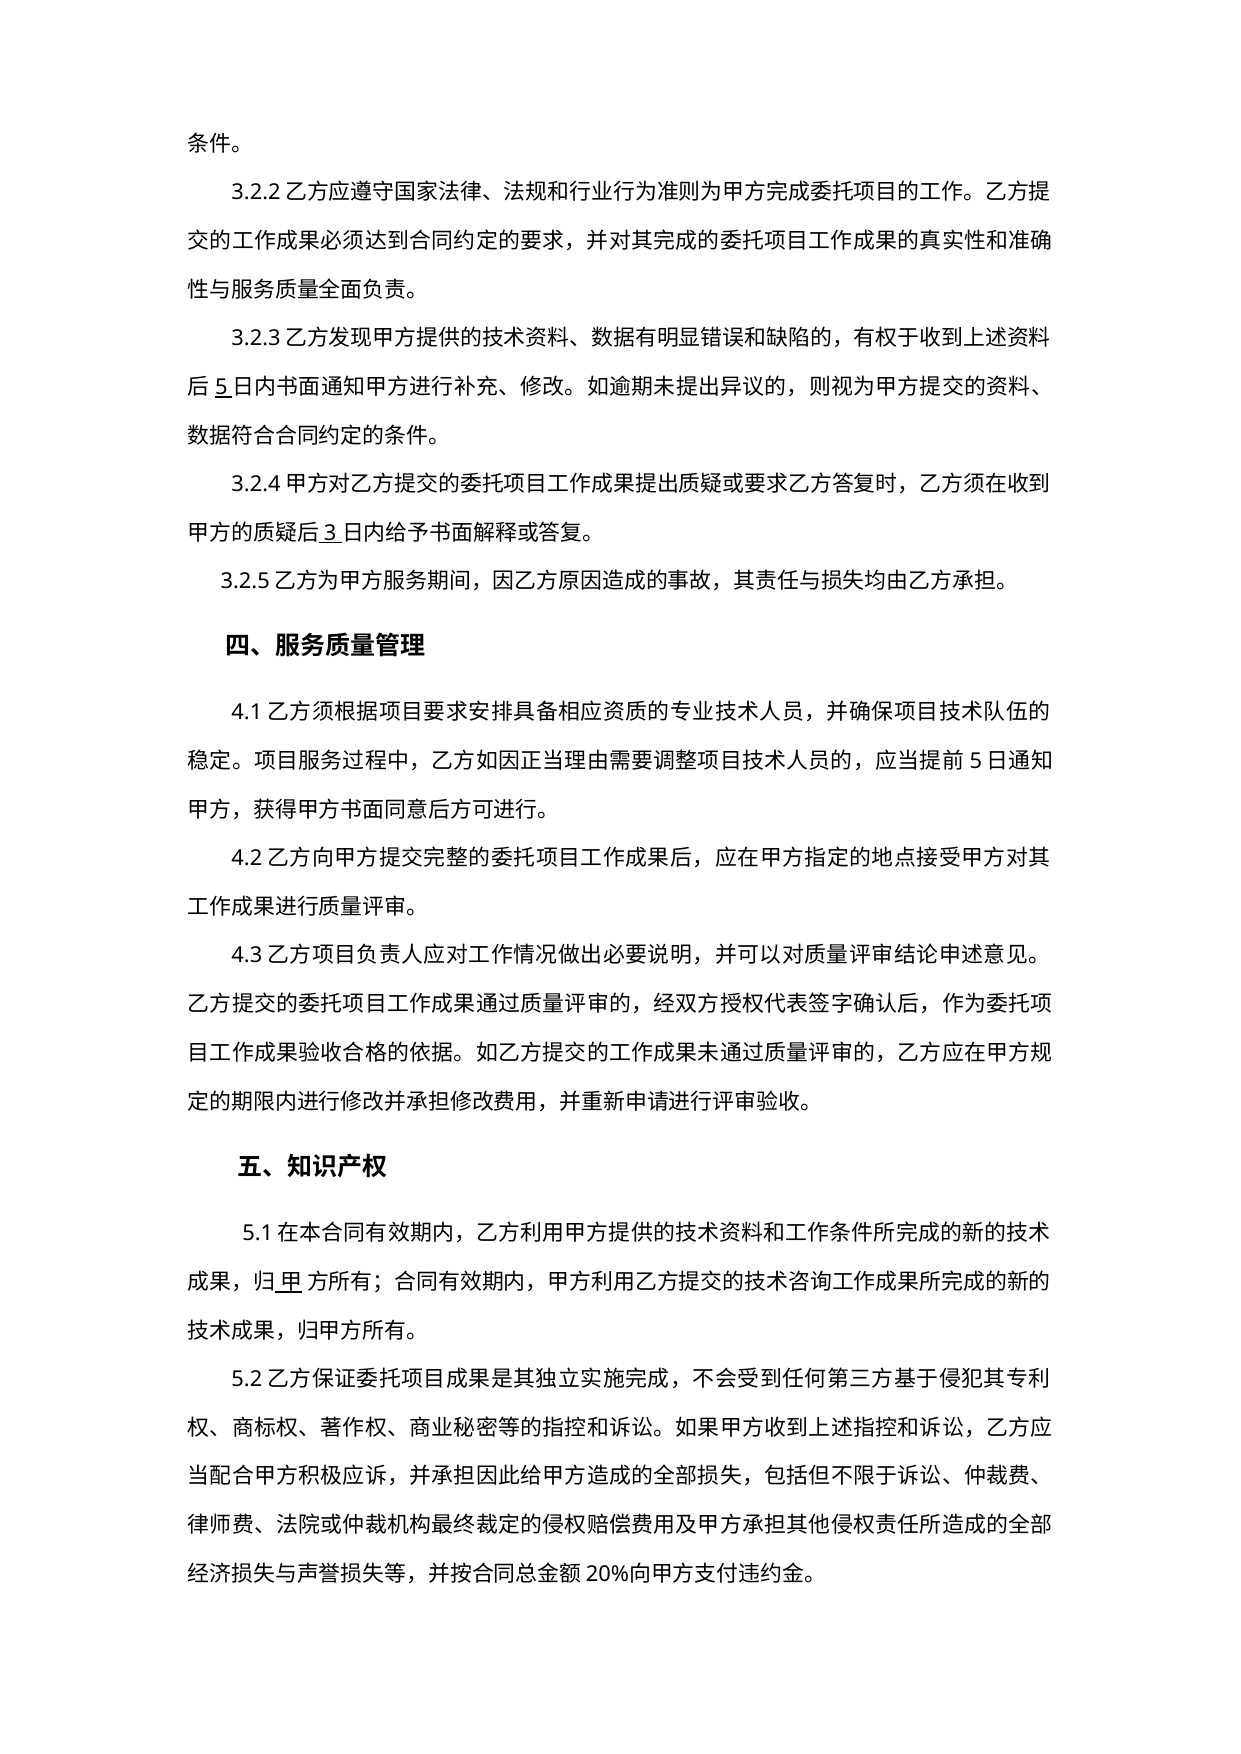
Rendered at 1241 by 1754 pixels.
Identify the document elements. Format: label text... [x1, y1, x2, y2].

text 4.3乙方项目负责人应对工作情况做出必要说明，并可以对质量评审结论申述意见。乙方提交的委托项目工作成果通过质量评审的，经双方授权代表签字确认后，作为委托项目工作成果验收合格的依据。如乙方提交的工作成果未通过质量评审的，乙方应在甲方规定的期限内进行修改并承担修改费用，并重新申请进行评审验收。 [187, 937, 1053, 1116]
text 3.2.4甲方对乙方提交的委托项目工作成果提出质疑或要求乙方答复时，乙方须在收到甲方的质疑后 3 日内给予书面解释或答复。 [187, 466, 1053, 547]
text 3.2.3乙方发现甲方提供的技术资料、数据有明显错误和缺陷的，有权于收到上述资料后 5日内书面通知甲方进行补充、修改。如逾期未提出异议的，则视为甲方提交的资料、数据符合合同约定的条件。 [187, 320, 1053, 450]
text 4.2乙方向甲方提交完整的委托项目工作成果后，应在甲方指定的地点接受甲方对其工作成果进行质量评审。 [187, 840, 1053, 921]
text 3.2.5乙方为甲方服务期间，因乙方原因造成的事故，其责任与损失均由乙方承担。 [187, 563, 1053, 595]
text 四、服务质量管理 [187, 611, 1053, 676]
text 5.2乙方保证委托项目成果是其独立实施完成，不会受到任何第三方基于侵犯其专利权、商标权、著作权、商业秘密等的指控和诉讼。如果甲方收到上述指控和诉讼，乙方应当配合甲方积极应诉，并承担因此给甲方造成的全部损失，包括但不限于诉讼、仲裁费、律师费、法院或仲裁机构最终裁定的侵权赔偿费用及甲方承担其他侵权责任所造成的全部经济损失与声誉损失等，并按合同总金额20%向甲方支付违约金。 [187, 1361, 1053, 1588]
text 3.2.2乙方应遵守国家法律、法规和行业行为准则为甲方完成委托项目的工作。乙方提交的工作成果必须达到合同约定的要求，并对其完成的委托项目工作成果的真实性和准确性与服务质量全面负责。 [187, 174, 1053, 304]
text 五、知识产权 [187, 1132, 1053, 1197]
text 5.1在本合同有效期内，乙方利用甲方提供的技术资料和工作条件所完成的新的技术成果，归 甲 方所有；合同有效期内，甲方利用乙方提交的技术咨询工作成果所完成的新的技术成果，归甲方所有。 [187, 1215, 1053, 1345]
text 4.1乙方须根据项目要求安排具备相应资质的专业技术人员，并确保项目技术队伍的稳定。项目服务过程中，乙方如因正当理由需要调整项目技术人员的，应当提前5日通知甲方，获得甲方书面同意后方可进行。 [187, 694, 1053, 824]
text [187, 126, 1053, 158]
